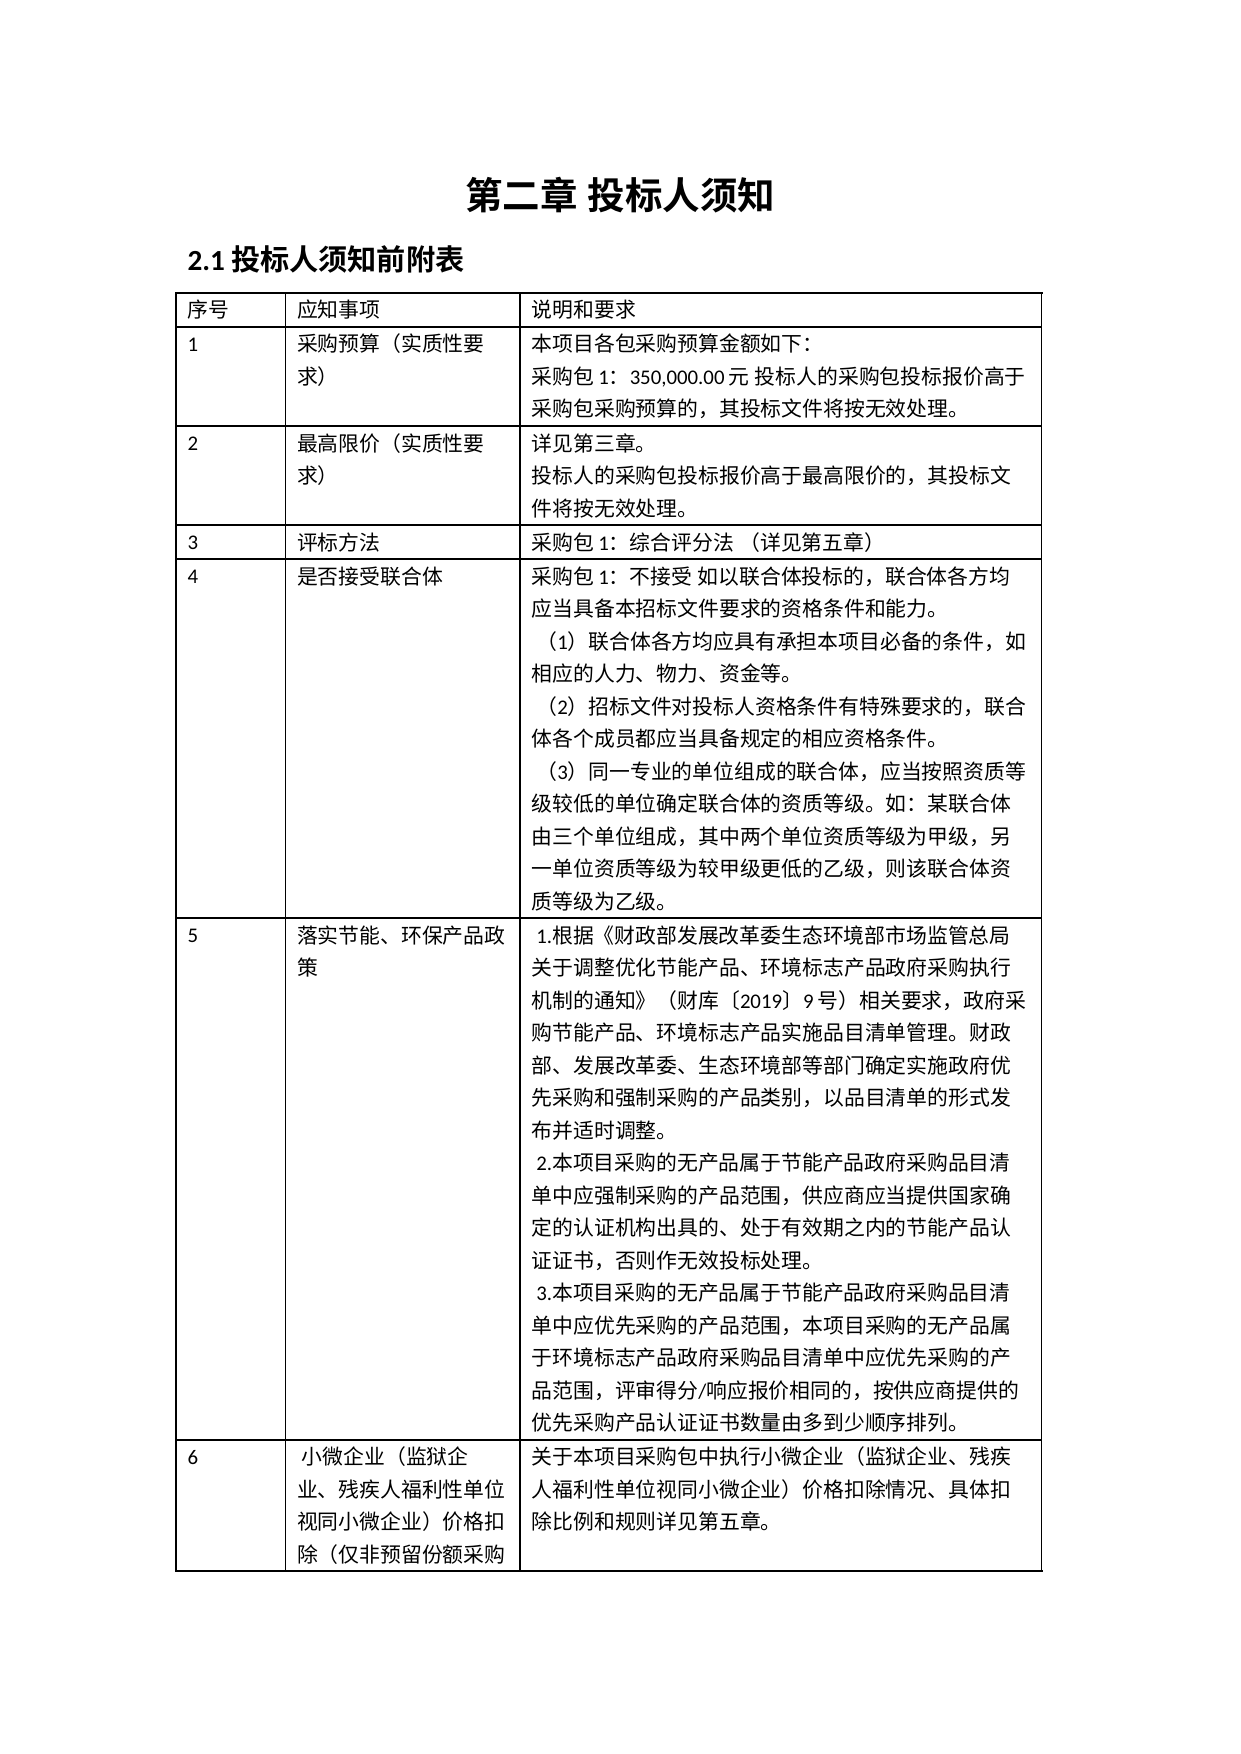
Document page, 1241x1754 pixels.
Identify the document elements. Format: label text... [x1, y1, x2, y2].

table_cell 采购包1：不接受 如以联合体投标的，联合体各方均应当具备本招标文件要求的资格条件和能力。 （1）联合体各方均应具有承担本项目必备的条件，如相应的人力、物力、资金等。 （2）招标文件对投标人资格条件有特殊要求的，联合体各个成员都应当具备规定的相应资格条件。 （3）同一专业的单位组成的联合体，应当按照资质等级较低的单位确定联合体的资质等级。如：某联合体由三个单位组成，其中两个单位资质等级为甲级，另一单位资质等级为较甲级更低的乙级，则该联合体资质等级为乙级。 [521, 560, 1041, 917]
table_cell 本项目各包采购预算金额如下： 采购包1：350,000.00元 投标人的采购包投标报价高于采购包采购预算的，其投标文件将按无效处理。 [521, 328, 1041, 425]
table_header 序号 [177, 294, 285, 326]
text 2.1投标人须知前附表 [187, 227, 1053, 292]
table_cell 最高限价（实质性要求） [286, 427, 519, 524]
table_header 应知事项 [286, 294, 519, 326]
table_cell 是否接受联合体 [286, 560, 519, 917]
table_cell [286, 1441, 519, 1570]
text 第二章 投标人须知 [187, 162, 1053, 227]
table_header 说明和要求 [521, 294, 1041, 326]
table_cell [521, 1441, 1041, 1570]
table_cell 落实节能、环保产品政策 [286, 919, 519, 1439]
table_cell 1.根据《财政部发展改革委生态环境部市场监管总局关于调整优化节能产品、环境标志产品政府采购执行机制的通知》（财库〔2019〕9号）相关要求，政府采购节能产品、环境标志产品实施品目清单管理。财政部、发展改革委、生态环境部等部门确定实施政府优先采购和强制采购的产品类别，以品目清单的形式发布并适时调整。 2.本项目采购的无产品属于节能产品政府采购品目清单中应强制采购的产品范围，供应商应当提供国家确定的认证机构出具的、处于有效期之内的节能产品认证证书，否则作无效投标处理。 3.本项目采购的无产品属于节能产品政府采购品目清单中应优先采购的产品范围，本项目采购的无产品属于环境标志产品政府采购品目清单中应优先采购的产品范围，评审得分/响应报价相同的，按供应商提供的优先采购产品认证证书数量由多到少顺序排列。 [521, 919, 1041, 1439]
table_cell 6 [177, 1441, 285, 1570]
table_cell 采购预算（实质性要求） [286, 328, 519, 425]
table_cell 5 [177, 919, 285, 1439]
table_cell 4 [177, 560, 285, 917]
table_cell 1 [177, 328, 285, 425]
table_cell 2 [177, 427, 285, 524]
table_cell 采购包1：综合评分法 （详见第五章） [521, 526, 1041, 558]
table_cell 3 [177, 526, 285, 558]
table_cell 详见第三章。 投标人的采购包投标报价高于最高限价的，其投标文件将按无效处理。 [521, 427, 1041, 524]
table_cell 评标方法 [286, 526, 519, 558]
